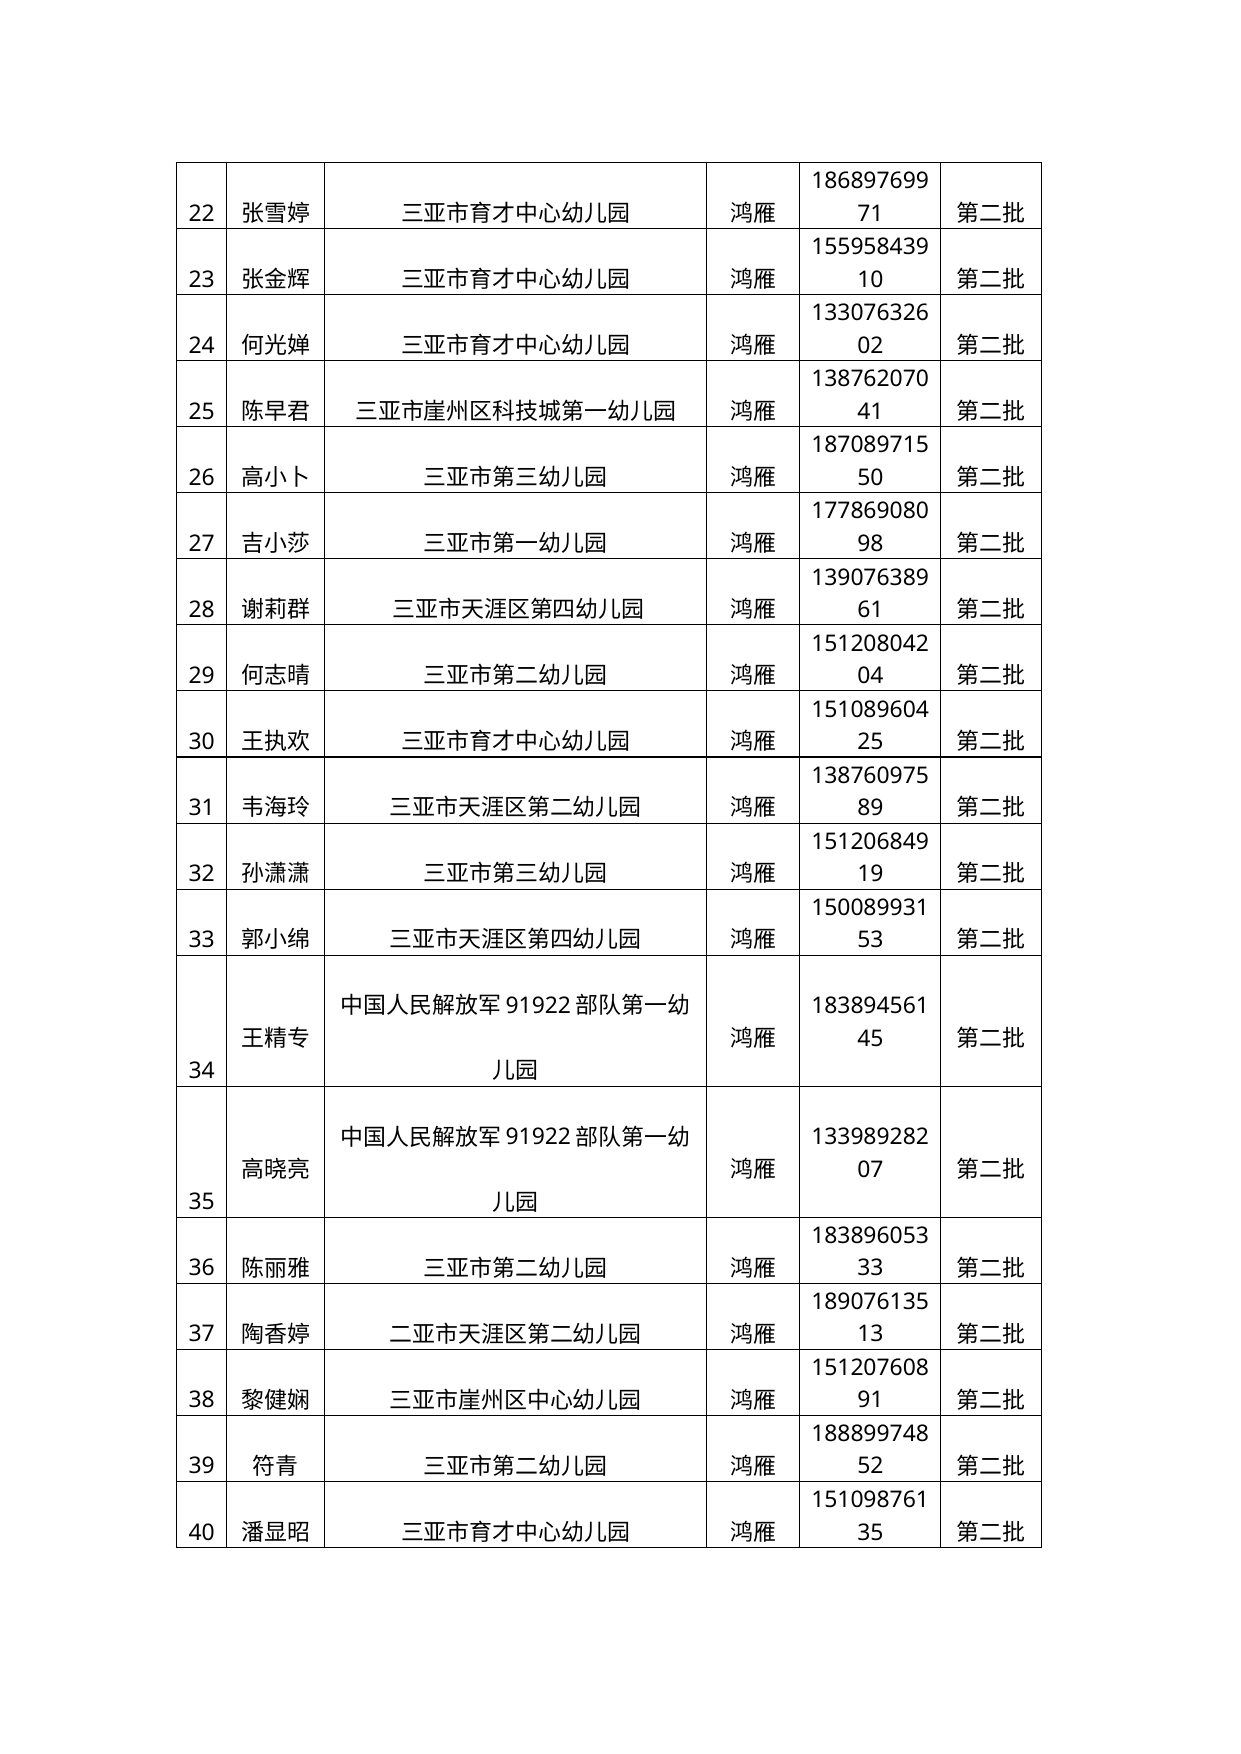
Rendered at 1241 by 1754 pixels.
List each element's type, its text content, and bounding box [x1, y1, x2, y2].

table_cell 13398928207 [800, 1087, 940, 1217]
table_cell 第二批 [941, 1087, 1041, 1217]
table_cell 三亚市第一幼儿园 [325, 493, 706, 558]
table_cell 鸿雁 [707, 625, 799, 690]
table_cell 第二批 [941, 1218, 1041, 1283]
table_cell 何光婵 [227, 295, 324, 360]
table_cell 15120684919 [800, 824, 940, 888]
table_cell 第二批 [941, 427, 1041, 492]
table_cell 33 [177, 890, 226, 954]
table_cell 王精专 [227, 956, 324, 1086]
table_cell 15109876135 [800, 1482, 940, 1547]
table_cell 三亚市育才中心幼儿园 [325, 295, 706, 360]
table_cell 鸿雁 [707, 295, 799, 360]
table_cell 13876097589 [800, 758, 940, 822]
table_cell 三亚市育才中心幼儿园 [325, 163, 706, 228]
table_cell 黎健娴 [227, 1350, 324, 1415]
table_cell 18708971550 [800, 427, 940, 492]
table_cell 陶香婷 [227, 1284, 324, 1349]
table_cell 鸿雁 [707, 691, 799, 756]
table_cell 鸿雁 [707, 1416, 799, 1481]
table_cell 第二批 [941, 559, 1041, 624]
table_cell 37 [177, 1284, 226, 1349]
table_cell 32 [177, 824, 226, 888]
table_cell 39 [177, 1416, 226, 1481]
table_cell 鸿雁 [707, 1087, 799, 1217]
table_cell 22 [177, 163, 226, 228]
table_cell 28 [177, 559, 226, 624]
table_cell 张金辉 [227, 229, 324, 294]
table_cell 鸿雁 [707, 758, 799, 822]
table_cell 第二批 [941, 1416, 1041, 1481]
table_cell 韦海玲 [227, 758, 324, 822]
table_cell 31 [177, 758, 226, 822]
table_cell 18389605333 [800, 1218, 940, 1283]
table_cell 孙潇潇 [227, 824, 324, 888]
table_cell 15595843910 [800, 229, 940, 294]
table_cell 24 [177, 295, 226, 360]
table_cell 第二批 [941, 890, 1041, 954]
table_cell 何志晴 [227, 625, 324, 690]
table_cell 18389456145 [800, 956, 940, 1086]
table_cell 三亚市育才中心幼儿园 [325, 1482, 706, 1547]
table_cell 三亚市崖州区中心幼儿园 [325, 1350, 706, 1415]
table_cell 吉小莎 [227, 493, 324, 558]
table_cell 谢莉群 [227, 559, 324, 624]
table_cell 18889974852 [800, 1416, 940, 1481]
table_cell 郭小绵 [227, 890, 324, 954]
table_cell 第二批 [941, 691, 1041, 756]
table_cell 第二批 [941, 758, 1041, 822]
table_cell 13907638961 [800, 559, 940, 624]
table_cell 25 [177, 361, 226, 426]
table_cell 鸿雁 [707, 1482, 799, 1547]
table_cell 23 [177, 229, 226, 294]
table_cell 鸿雁 [707, 1350, 799, 1415]
table_cell 潘显昭 [227, 1482, 324, 1547]
table_cell 鸿雁 [707, 427, 799, 492]
table_cell 13307632602 [800, 295, 940, 360]
table_cell 三亚市崖州区科技城第一幼儿园 [325, 361, 706, 426]
table_cell 王执欢 [227, 691, 324, 756]
table_cell 三亚市育才中心幼儿园 [325, 691, 706, 756]
table_cell 三亚市天涯区第四幼儿园 [325, 559, 706, 624]
table_cell 26 [177, 427, 226, 492]
table_cell 中国人民解放军91922部队第一幼儿园 [325, 1087, 706, 1217]
table_cell 三亚市天涯区第四幼儿园 [325, 890, 706, 954]
table_cell 陈早君 [227, 361, 324, 426]
table_cell 三亚市第二幼儿园 [325, 1218, 706, 1283]
table_cell 第二批 [941, 1350, 1041, 1415]
table_cell 高晓亮 [227, 1087, 324, 1217]
table_cell 35 [177, 1087, 226, 1217]
table_cell 第二批 [941, 1284, 1041, 1349]
table_cell 二亚市天涯区第二幼儿园 [325, 1284, 706, 1349]
table_cell 三亚市第二幼儿园 [325, 625, 706, 690]
table_cell 鸿雁 [707, 493, 799, 558]
table_cell 第二批 [941, 493, 1041, 558]
table_cell 第二批 [941, 295, 1041, 360]
table_cell 29 [177, 625, 226, 690]
table_cell 第二批 [941, 163, 1041, 228]
table_cell 三亚市第三幼儿园 [325, 427, 706, 492]
table_cell 鸿雁 [707, 1284, 799, 1349]
table_cell 鸿雁 [707, 890, 799, 954]
table_cell 17786908098 [800, 493, 940, 558]
table_cell 张雪婷 [227, 163, 324, 228]
table_cell 30 [177, 691, 226, 756]
table_cell 第二批 [941, 824, 1041, 888]
table_cell 陈丽雅 [227, 1218, 324, 1283]
table_cell 15008993153 [800, 890, 940, 954]
table_cell 三亚市天涯区第二幼儿园 [325, 758, 706, 822]
table_cell 鸿雁 [707, 559, 799, 624]
table_cell 中国人民解放军91922部队第一幼儿园 [325, 956, 706, 1086]
table_cell 鸿雁 [707, 956, 799, 1086]
table_cell 15120804204 [800, 625, 940, 690]
table_cell 三亚市第二幼儿园 [325, 1416, 706, 1481]
table_cell 34 [177, 956, 226, 1086]
table_cell 鸿雁 [707, 229, 799, 294]
table_cell 高小卜 [227, 427, 324, 492]
table_cell 36 [177, 1218, 226, 1283]
table_cell 鸿雁 [707, 824, 799, 888]
table_cell 38 [177, 1350, 226, 1415]
table_cell 第二批 [941, 361, 1041, 426]
table_cell 第二批 [941, 625, 1041, 690]
table_cell 第二批 [941, 1482, 1041, 1547]
table_cell 鸿雁 [707, 1218, 799, 1283]
table_cell 15120760891 [800, 1350, 940, 1415]
table_cell 40 [177, 1482, 226, 1547]
table_cell 18907613513 [800, 1284, 940, 1349]
table_cell 符青 [227, 1416, 324, 1481]
table_cell 三亚市育才中心幼儿园 [325, 229, 706, 294]
table_cell 15108960425 [800, 691, 940, 756]
table_cell 27 [177, 493, 226, 558]
table_cell 13876207041 [800, 361, 940, 426]
table_cell 18689769971 [800, 163, 940, 228]
table_cell 鸿雁 [707, 361, 799, 426]
table_cell 第二批 [941, 956, 1041, 1086]
table_cell 鸿雁 [707, 163, 799, 228]
table_cell 第二批 [941, 229, 1041, 294]
table_cell 三亚市第三幼儿园 [325, 824, 706, 888]
